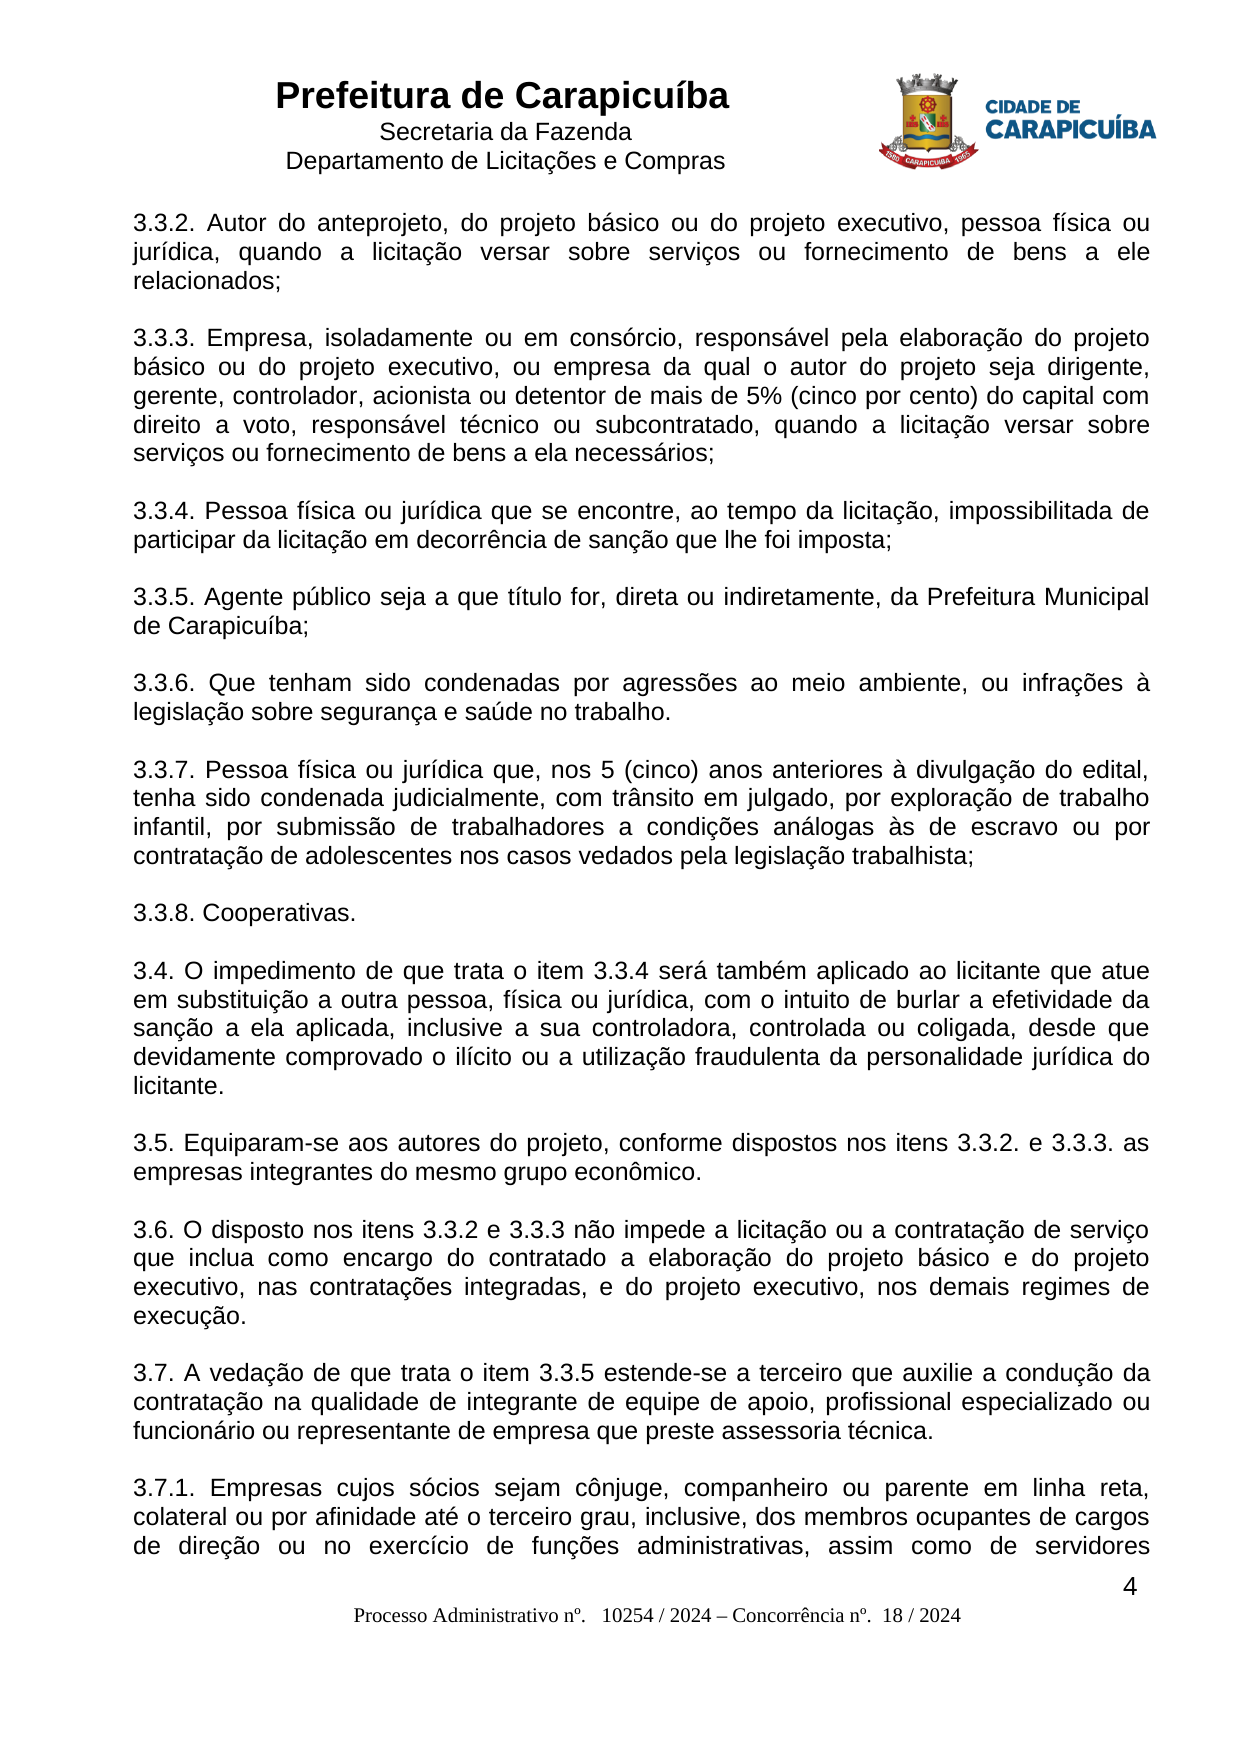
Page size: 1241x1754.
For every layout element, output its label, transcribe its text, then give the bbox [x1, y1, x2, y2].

text 3.3.7. Pessoa física ou jurídica que, nos 5 (cinco) anos anteriores à divulgação do edital, tenha sido condenada judicialmente, com trânsito em julgado, por exploração de trabalho infantil, por submissão de trabalhadores a condições análogas às de escravo ou por contratação de adolescentes nos casos vedados pela legislação trabalhista; [133, 755, 1152, 870]
picture [877, 65, 1159, 172]
text 3.3.6. Que tenham sido condenadas por agressões ao meio ambiente, ou infrações à legislação sobre segurança e saúde no trabalho. [133, 668, 1152, 726]
text 3.6. O disposto nos itens 3.3.2 e 3.3.3 não impede a licitação ou a contratação de serviço que inclua como encargo do contratado a elaboração do projeto básico e do projeto executivo, nas contratações integradas, e do projeto executivo, nos demais regimes de execução. [133, 1215, 1152, 1330]
text 3.7. A vedação de que trata o item 3.3.5 estende-se a terceiro que auxilie a condução da contratação na qualidade de integrante de equipe de apoio, profissional especializado ou funcionário ou representante de empresa que preste assessoria técnica. [133, 1358, 1152, 1445]
text 3.3.8. Cooperativas. [133, 898, 1152, 927]
text 3.5. Equiparam-se aos autores do projeto, conforme dispostos nos itens 3.3.2. e 3.3.3. as empresas integrantes do mesmo grupo econômico. [133, 1128, 1152, 1186]
text 3.3.5. Agente público seja a que título for, direta ou indiretamente, da Prefeitura Municipal de Carapicuíba; [133, 582, 1152, 640]
text 3.4. O impedimento de que trata o item 3.3.4 será também aplicado ao licitante que atue em substituição a outra pessoa, física ou jurídica, com o intuito de burlar a efetividade da sanção a ela aplicada, inclusive a sua controladora, controlada ou coligada, desde que devidamente comprovado o ilícito ou a utilização fraudulenta da personalidade jurídica do licitante. [133, 956, 1152, 1100]
text 3.3.2. Autor do anteprojeto, do projeto básico ou do projeto executivo, pessoa física ou jurídica, quando a licitação versar sobre serviços ou fornecimento de bens a ele relacionados; [133, 208, 1152, 295]
text 3.3.4. Pessoa física ou jurídica que se encontre, ao tempo da licitação, impossibilitada de participar da licitação em decorrência de sanção que lhe foi imposta; [133, 496, 1152, 553]
text 3.3.3. Empresa, isoladamente ou em consórcio, responsável pela elaboração do projeto básico ou do projeto executivo, ou empresa da qual o autor do projeto seja dirigente, gerente, controlador, acionista ou detentor de mais de 5% (cinco por cento) do capital com direito a voto, responsável técnico ou subcontratado, quando a licitação versar sobre serviços ou fornecimento de bens a ela necessários; [133, 323, 1152, 467]
